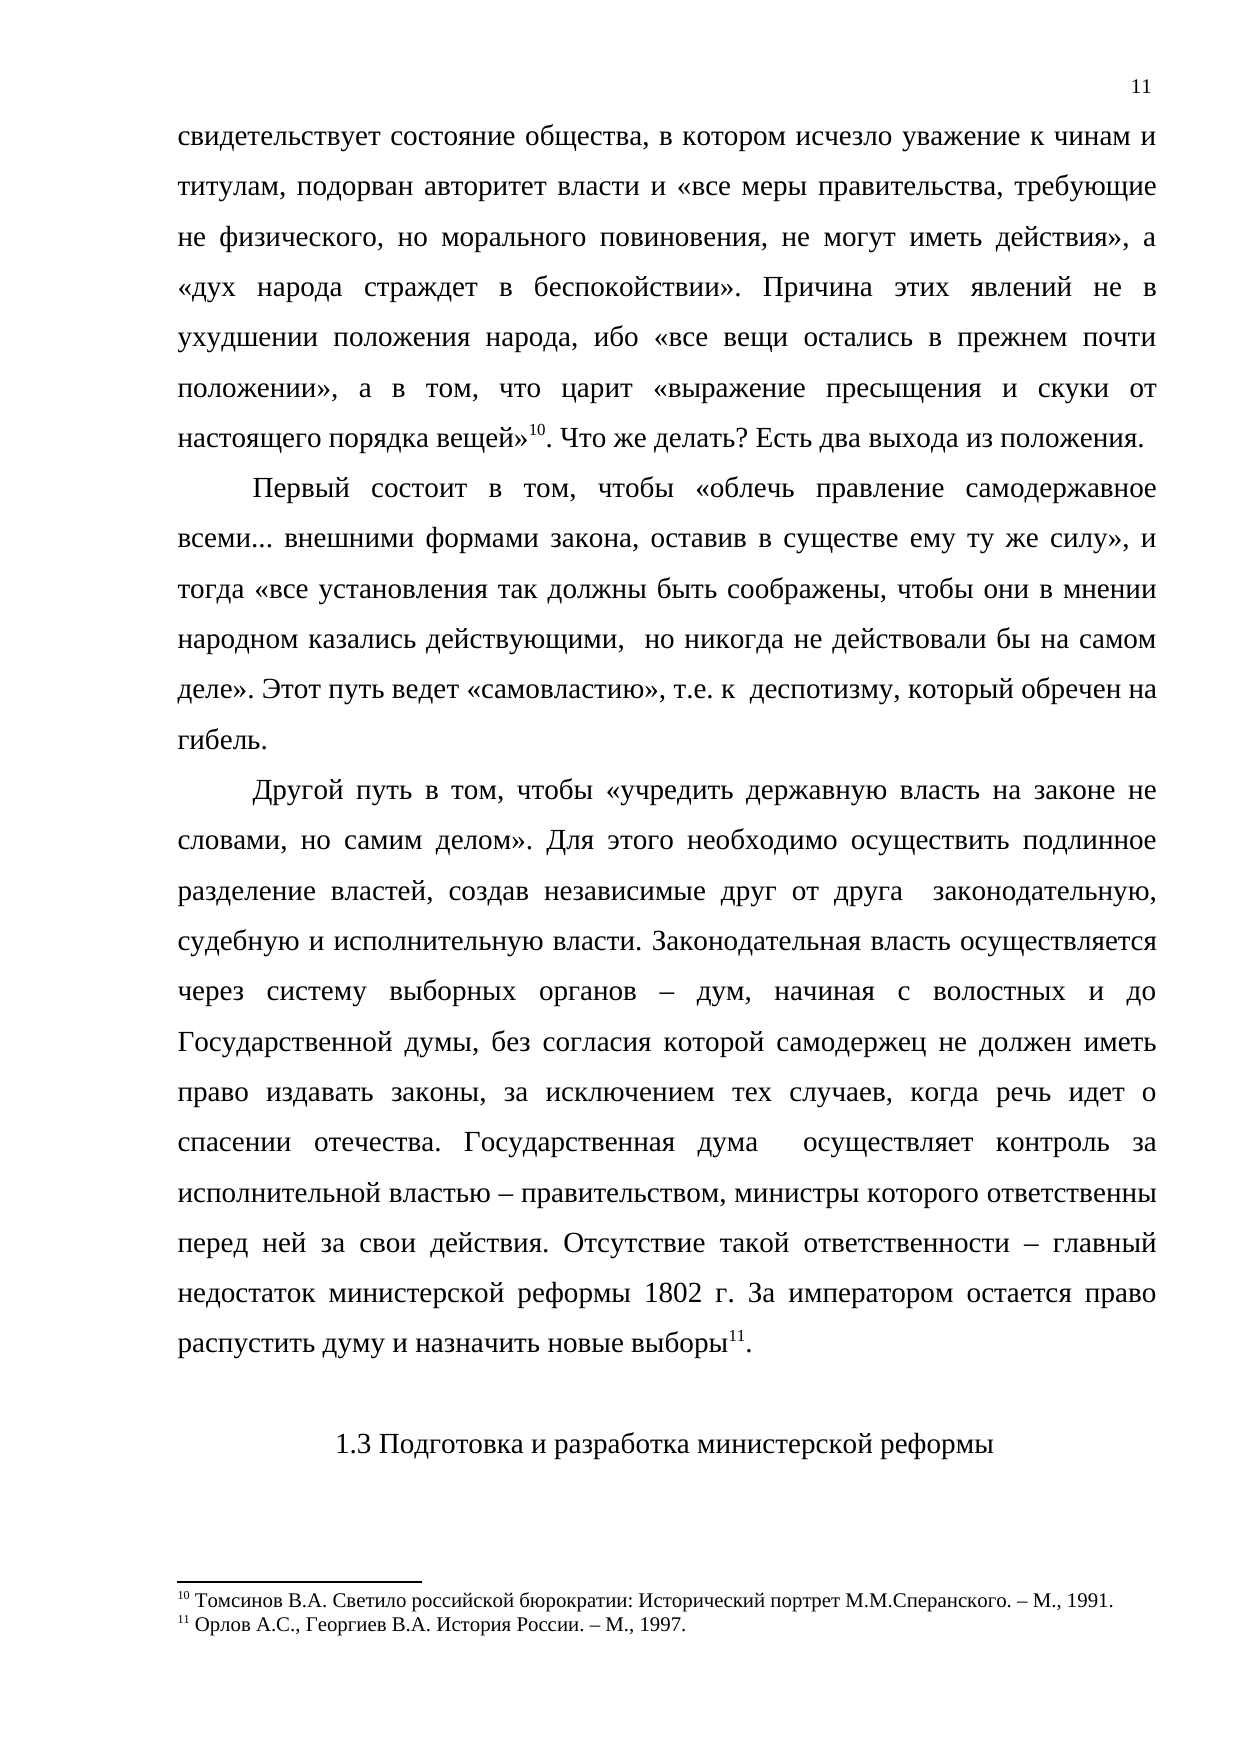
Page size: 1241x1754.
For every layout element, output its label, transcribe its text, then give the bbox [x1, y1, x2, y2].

text 1.3 Подготовка и разработка министерской реформы [177, 1426, 1152, 1460]
text Первый состоит в том, чтобы «облечь правление самодержавное всеми... внешними формами закона, оставив в существе ему ту же силу», и тогда «все установления так должны быть соображены, чтобы они в мнении народном казались действующими, но никогда не действовали бы на самом деле». Этот путь ведет «самовластию», т.е. к деспотизму, который обречен на гибель. [177, 470, 1157, 755]
text Другой путь в том, чтобы «учредить державную власть на законе не словами, но самим делом». Для этого необходимо осуществить подлинное разделение властей, создав независимые друг от друга законодательную, судебную и исполнительную власти. Законодательная власть осуществляется через систему выборных органов – дум, начиная с волостных и до Государственной думы, без согласия которой самодержец не должен иметь право издавать законы, за исключением тех случаев, когда речь идет о спасении отечества. Государственная дума осуществляет контроль за исполнительной властью – правительством, министры которого ответственны перед ней за свои действия. Отсутствие такой ответственности – главный недостаток министерской реформы 1802 г. За императором остается право распустить думу и назначить новые выборы. [177, 772, 1157, 1359]
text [177, 118, 1157, 453]
